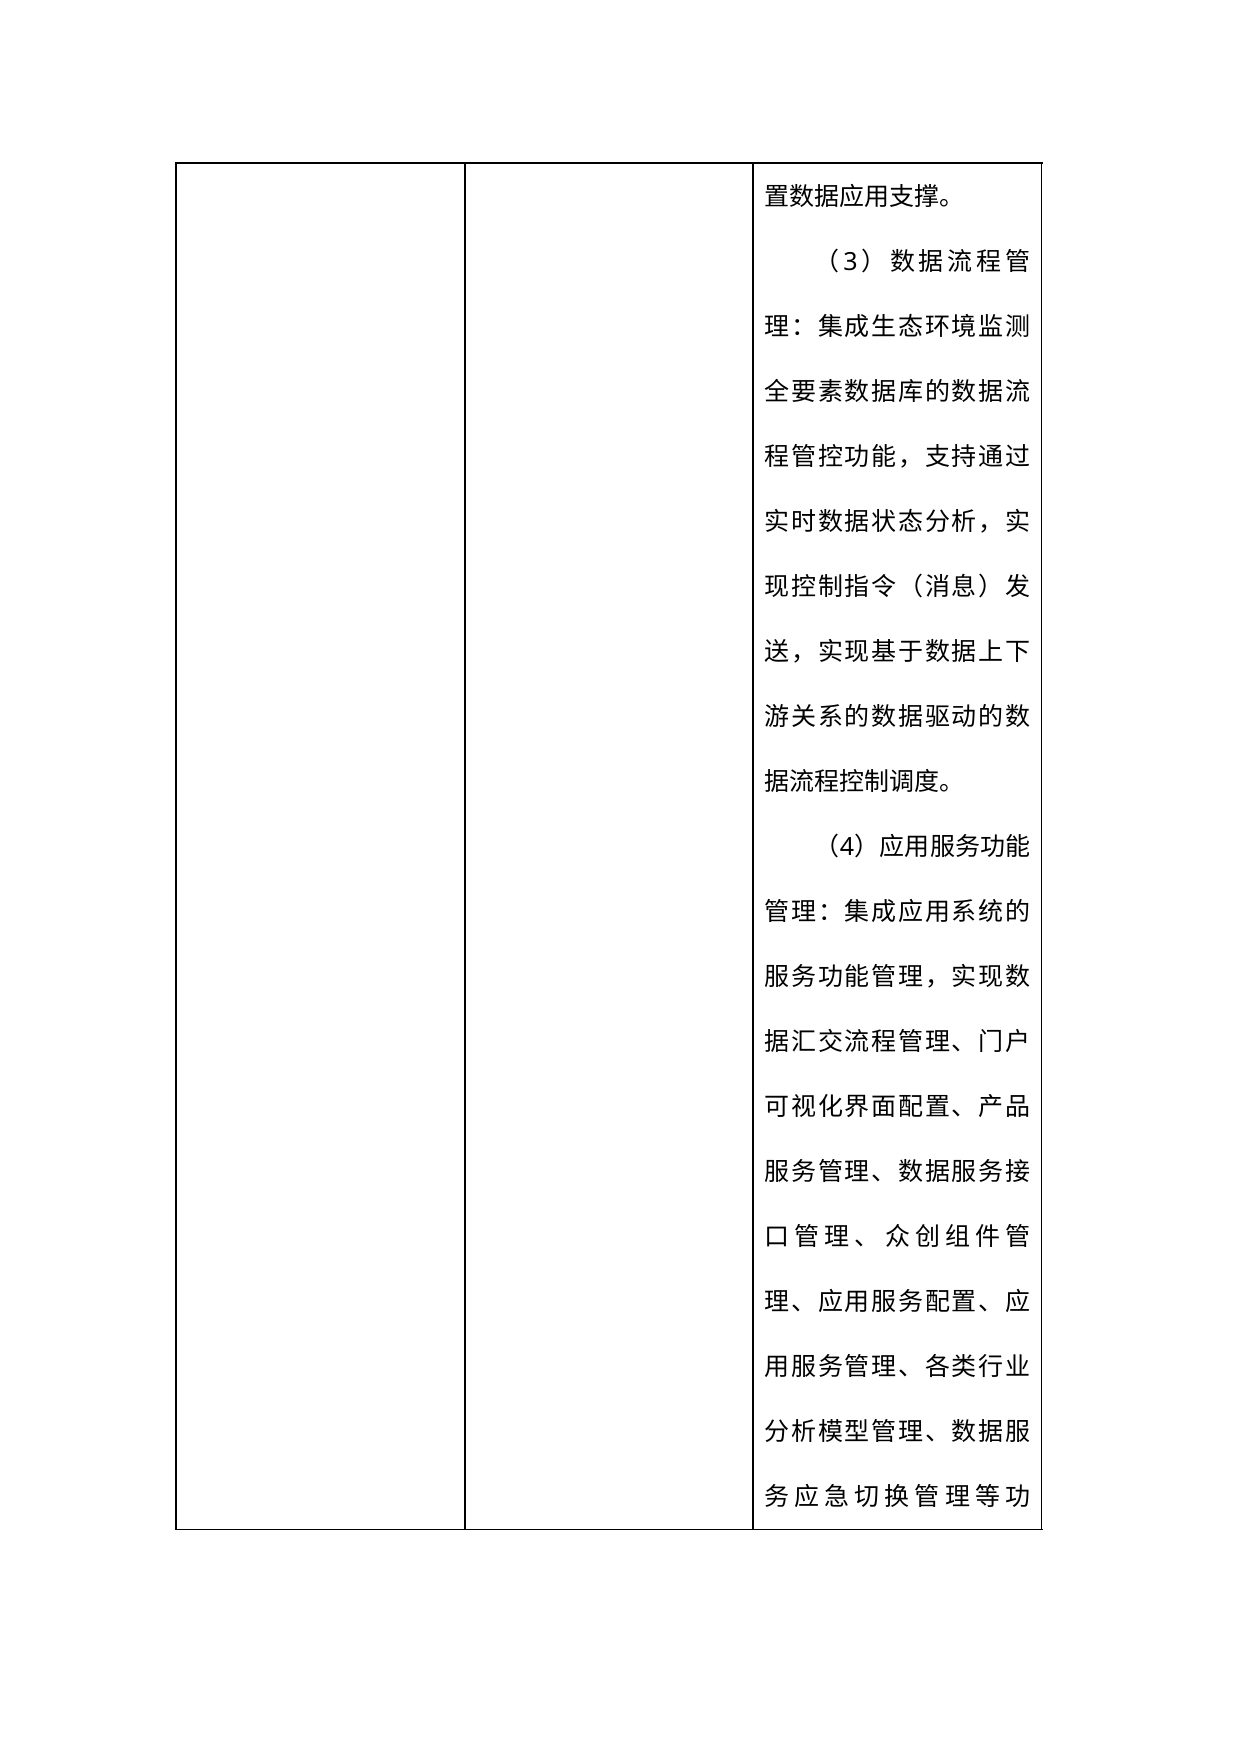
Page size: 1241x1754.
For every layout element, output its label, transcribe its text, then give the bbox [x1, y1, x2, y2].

table_cell [466, 164, 752, 1528]
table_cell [754, 164, 1041, 1528]
table_cell 1 [177, 164, 464, 1528]
